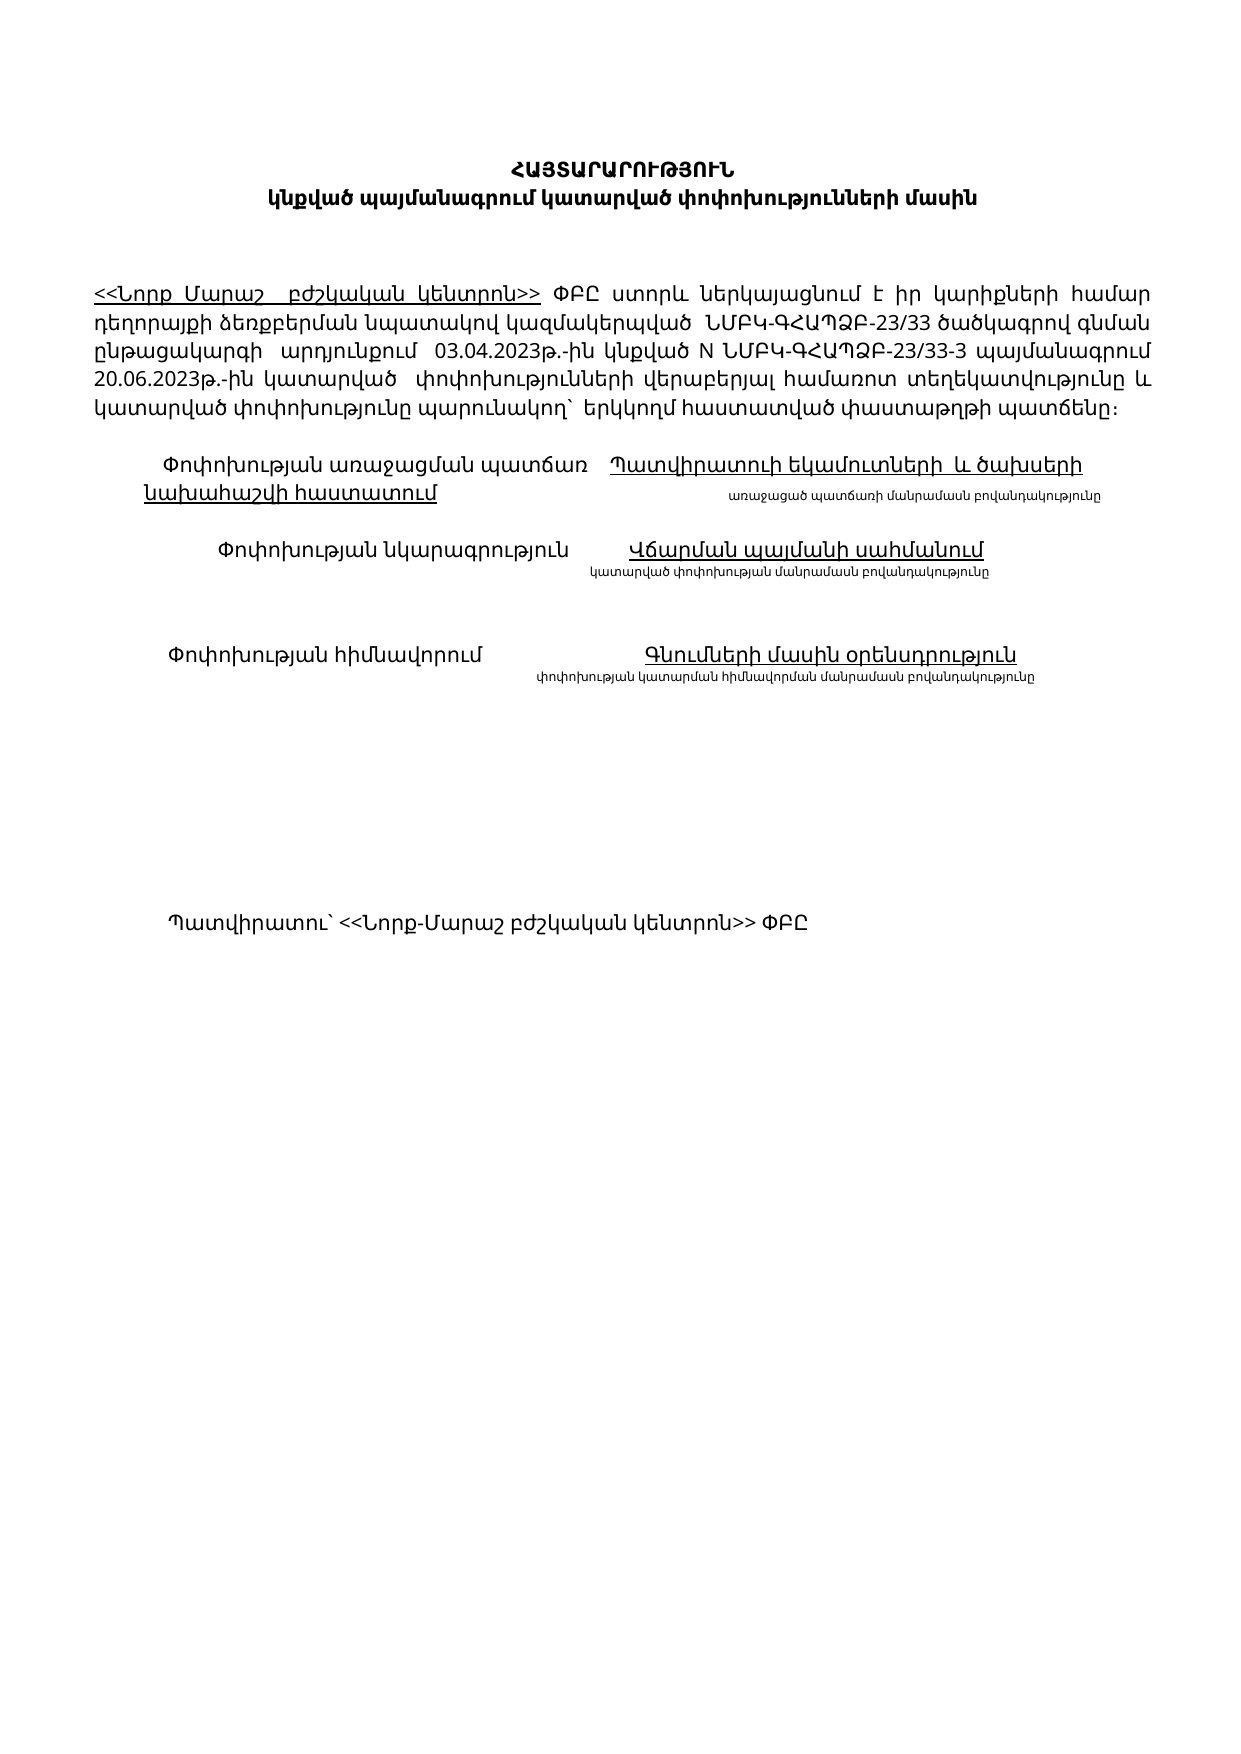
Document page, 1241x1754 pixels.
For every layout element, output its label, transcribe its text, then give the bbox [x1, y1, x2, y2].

text Փոփոխության հիմնավորում Գնումների մասին օրենսդրություն [94, 640, 1152, 668]
text փոփոխության կատարման հիմնավորման մանրամասն բովանդակությունը [94, 668, 1152, 685]
text Փոփոխության առաջացման պատճառ Պատվիրատուի եկամուտների և ծախսերի նախահաշվի հաստատում առաջացած պատճառի մանրամասն բովանդակությունը [94, 450, 1152, 507]
text <<Նորք Մարաշ բժշկական կենտրոն>> ՓԲԸ ստորև ներկայացնում է իր կարիքների համար դեղորայքի ձեռքբերման նպատակով կազմակերպված ՆՄԲԿ-ԳՀԱՊՁԲ-23/33 ծածկագրով գնման ընթացակարգի արդյունքում 03.04.2023թ.-ին կնքված N ՆՄԲԿ-ԳՀԱՊՁԲ-23/33-3 պայմանագրում 20.06.2023թ.-ին կատարված փոփոխությունների վերաբերյալ համառոտ տեղեկատվությունը և կատարված փոփոխությունը պարունակող` երկկողմ հաստատված փաստաթղթի պատճենը։ [94, 279, 1152, 421]
text կատարված փոփոխության մանրամասն բովանդակությունը [94, 563, 1152, 581]
text կնքված պայմանագրում կատարված փոփոխությունների մասին [94, 183, 1152, 212]
text ՀԱՅՏԱՐԱՐՈՒԹՅՈՒՆ [94, 155, 1152, 183]
text Փոփոխության նկարագրություն Վճարման պայմանի սահմանում [94, 535, 1152, 563]
text Պատվիրատու` <<Նորք-Մարաշ բժշկական կենտրոն>> ՓԲԸ [94, 908, 1152, 936]
